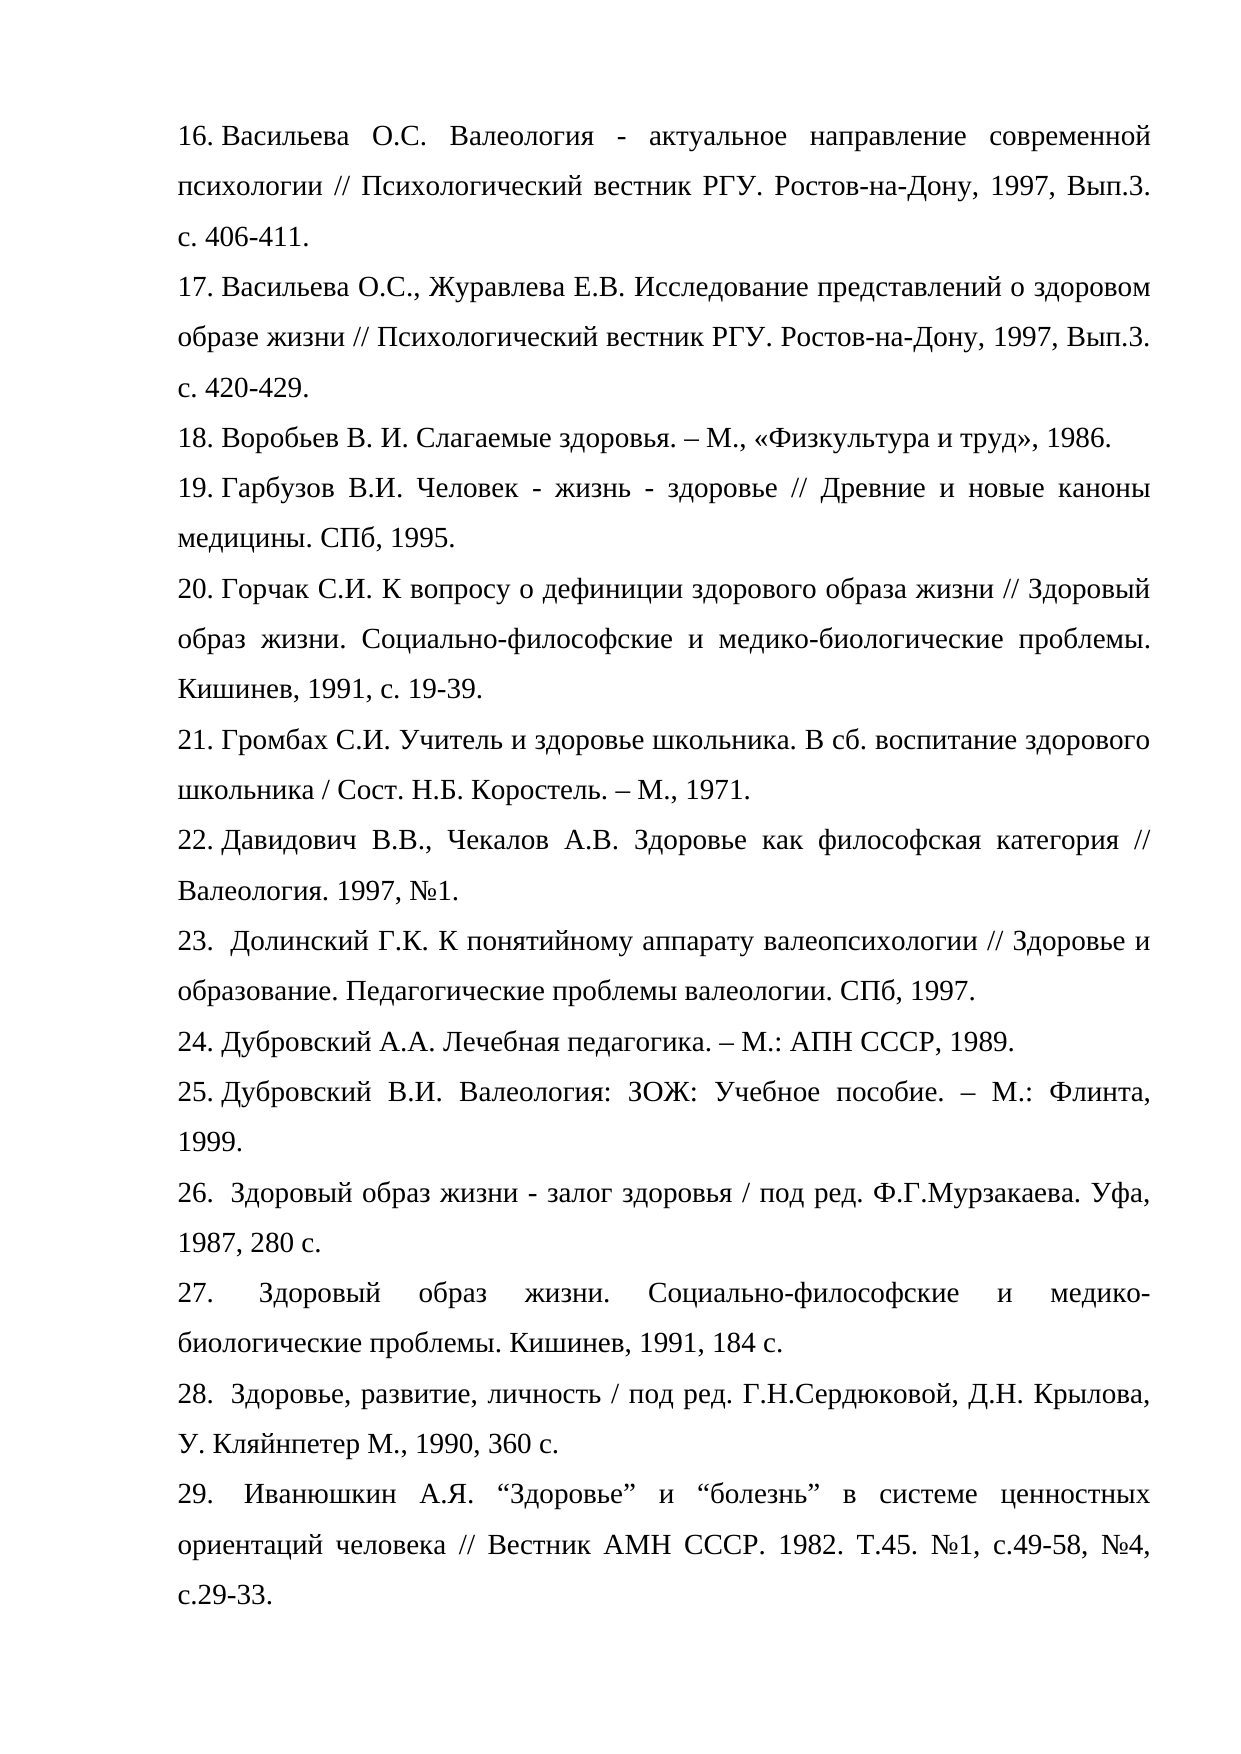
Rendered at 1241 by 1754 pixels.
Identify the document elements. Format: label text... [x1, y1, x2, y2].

list Гарбузов В.И. Человек - жизнь - здоровье // Древние и новые каноны медицины. СПб, 1995. [177, 470, 1152, 554]
list Здоровый образ жизни - залог здоровья / под ред. Ф.Г.Мурзакаева. Уфа, 1987, 280 с. [177, 1175, 1152, 1258]
list Горчак С.И. К вопросу о дефиниции здорового образа жизни // Здоровый образ жизни. Социально-философские и медико-биологические проблемы. Кишинев, 1991, с. 19-39. [177, 571, 1152, 705]
list Давидович В.В., Чекалов А.В. Здоровье как философская категория // Валеология. 1997, №1. [177, 822, 1152, 906]
list Дубровский В.И. Валеология: ЗОЖ: Учебное пособие. – М.: Флинта, 1999. [177, 1074, 1152, 1158]
list Громбах С.И. Учитель и здоровье школьника. В сб. воспитание здорового школьника / Сост. Н.Б. Коростель. – М., 1971. [177, 722, 1152, 806]
list Долинский Г.К. К понятийному аппарату валеопсихологии // Здоровье и образование. Педагогические проблемы валеологии. СПб, 1997. [177, 923, 1152, 1007]
list Воробьев В. И. Слагаемые здоровья. – М., «Физкультура и труд», 1986. [177, 420, 1152, 453]
list Васильева О.С. Валеология - актуальное направление современной психологии // Психологический вестник РГУ. Ростов-на-Дону, 1997, Вып.3. с. 406-411. [177, 118, 1152, 252]
list Дубровский А.А. Лечебная педагогика. – М.: АПН СССР, 1989. [177, 1024, 1152, 1057]
list Васильева О.С., Журавлева Е.В. Исследование представлений о здоровом образе жизни // Психологический вестник РГУ. Ростов-на-Дону, 1997, Вып.3. с. 420-429. [177, 269, 1152, 403]
list Здоровье, развитие, личность / под ред. Г.Н.Сердюковой, Д.Н. Крылова, У. Кляйнпетер М., 1990, 360 с. [177, 1376, 1152, 1460]
list Здоровый образ жизни. Социально-философские и медико-биологические проблемы. Кишинев, 1991, 184 с. [177, 1275, 1152, 1359]
list Иванюшкин А.Я. “Здоровье” и “болезнь” в системе ценностных ориентаций человека // Вестник АМН СССР. 1982. Т.45. №1, с.49-58, №4, с.29-33. [177, 1477, 1152, 1611]
